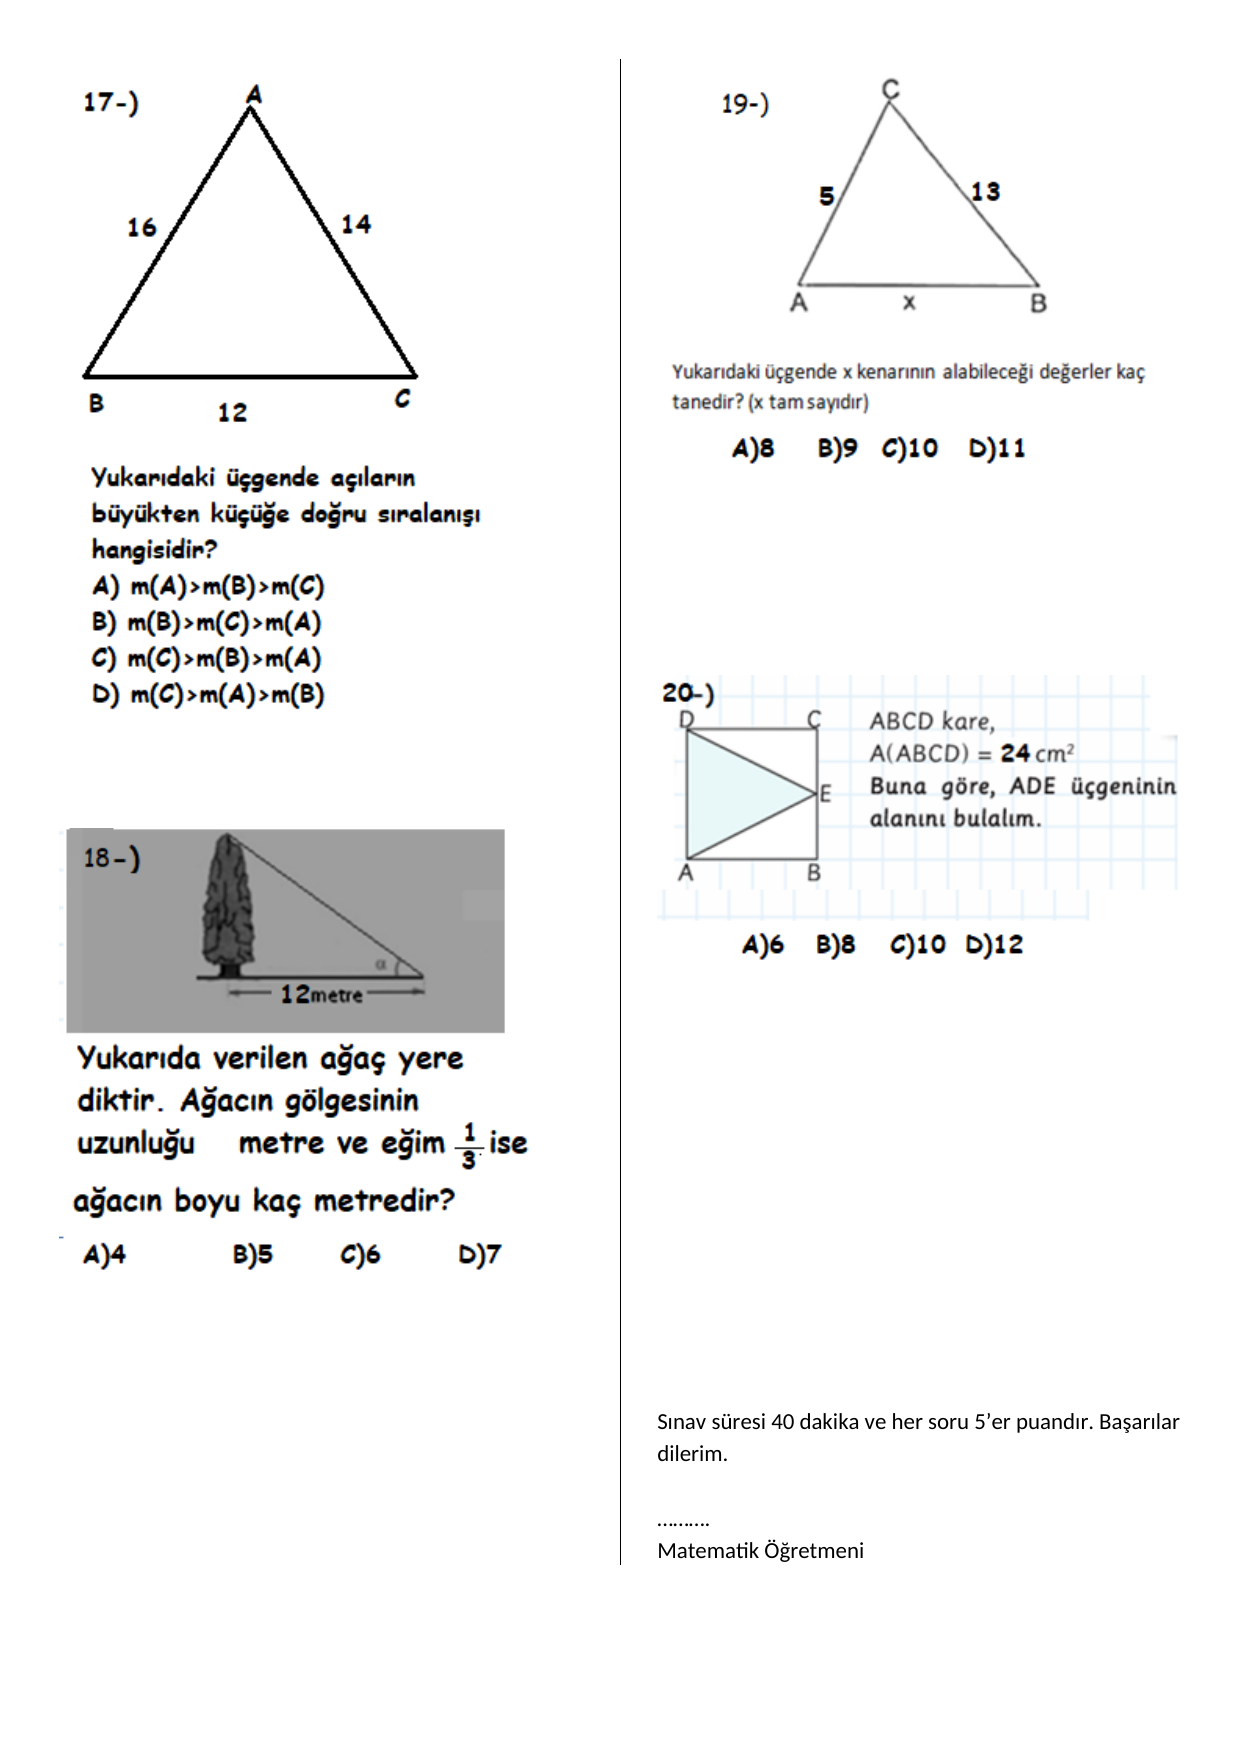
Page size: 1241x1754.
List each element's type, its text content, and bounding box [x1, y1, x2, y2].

picture [59, 828, 540, 1331]
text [657, 59, 1181, 675]
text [59, 59, 583, 1330]
picture [59, 59, 495, 717]
picture [657, 675, 1181, 1081]
picture [657, 59, 1160, 492]
